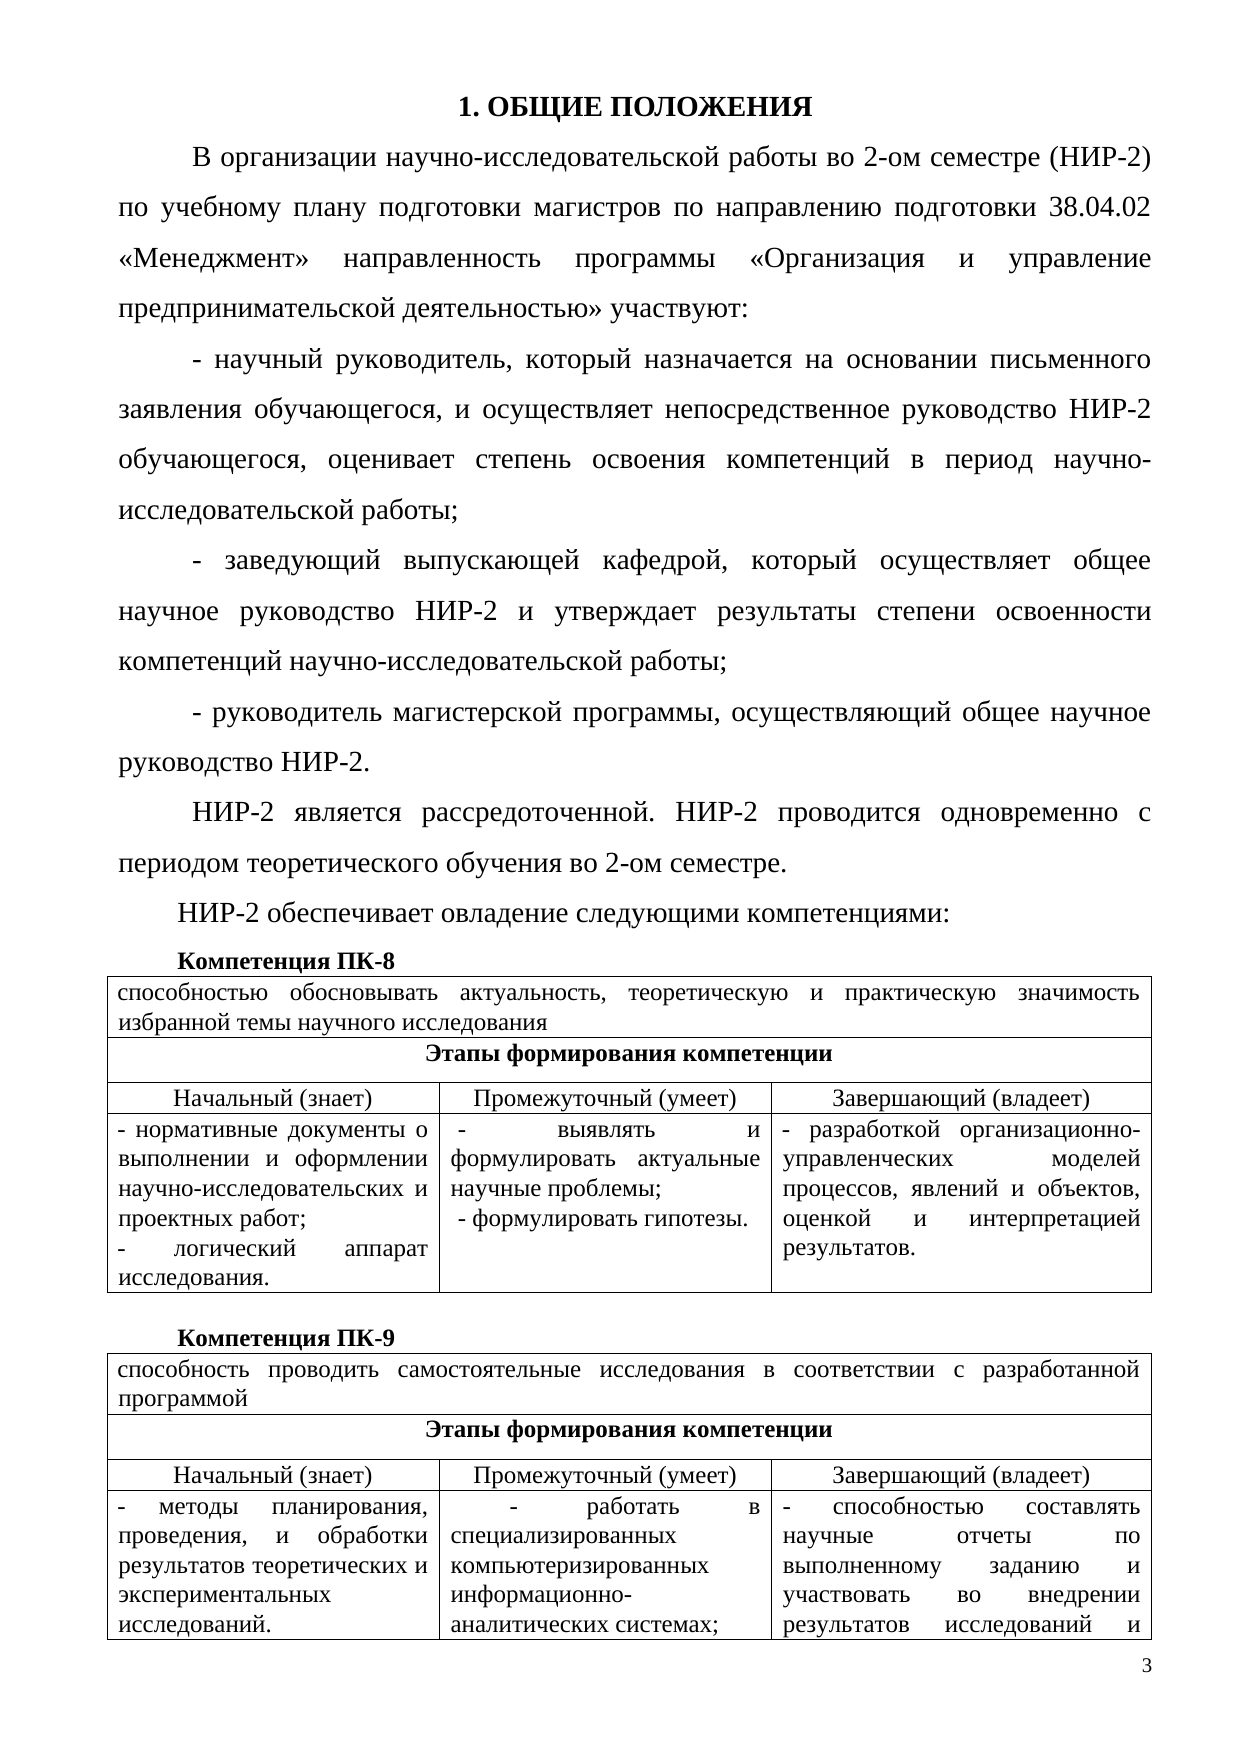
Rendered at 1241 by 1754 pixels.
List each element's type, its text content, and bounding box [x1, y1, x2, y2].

text В организации научно-исследовательской работы во 2-ом семестре (НИР-2) по учебному плану подготовки магистров по направлению подготовки 38.04.02 «Менеджмент» направленность программы «Организация и управление предпринимательской деятельностью» участвуют: [118, 139, 1152, 324]
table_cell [440, 1491, 771, 1639]
table_cell - разработкой организационно-управленческих моделей процессов, явлений и объектов, оценкой и интерпретацией результатов. [772, 1114, 1151, 1292]
text НИР-2 обеспечивает овладение следующими компетенциями: [118, 896, 1152, 929]
subtitle 1. Общие положения [118, 89, 1152, 122]
table_cell Этапы формирования компетенции [108, 1038, 1151, 1082]
text НИР-2 является рассредоточенной. НИР-2 проводится одновременно с периодом теоретического обучения во 2-ом семестре. [118, 794, 1152, 878]
table_header способностью обосновывать актуальность, теоретическую и практическую значимость избранной темы научного исследования [108, 977, 1151, 1037]
table_header способность проводить самостоятельные исследования в соответствии с разработанной программой [108, 1354, 1151, 1413]
text Компетенция ПК-8 [177, 946, 1152, 975]
table_cell Начальный (знает) [108, 1083, 439, 1113]
text - руководитель магистерской программы, осуществляющий общее научное руководство НИР-2. [118, 694, 1152, 777]
table_cell Завершающий (владеет) [772, 1460, 1151, 1490]
table_cell Завершающий (владеет) [772, 1083, 1151, 1113]
table_cell - нормативные документы о выполнении и оформлении научно-исследовательских и проектных работ; - логический аппарат исследования. [108, 1114, 439, 1292]
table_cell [108, 1491, 439, 1639]
text - научный руководитель, который назначается на основании письменного заявления обучающегося, и осуществляет непосредственное руководство НИР-2 обучающегося, оценивает степень освоения компетенций в период научно-исследовательской работы; [118, 341, 1152, 525]
table_cell Этапы формирования компетенции [108, 1415, 1151, 1459]
table_cell Начальный (знает) [108, 1460, 439, 1490]
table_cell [772, 1491, 1151, 1639]
table_cell Промежуточный (умеет) [440, 1083, 771, 1113]
text Компетенция ПК-9 [177, 1323, 1152, 1352]
table_cell - выявлять и формулировать актуальные научные проблемы; - формулировать гипотезы. [440, 1114, 771, 1292]
text - заведующий выпускающей кафедрой, который осуществляет общее научное руководство НИР-2 и утверждает результаты степени освоенности компетенций научно-исследовательской работы; [118, 542, 1152, 677]
table_cell Промежуточный (умеет) [440, 1460, 771, 1490]
